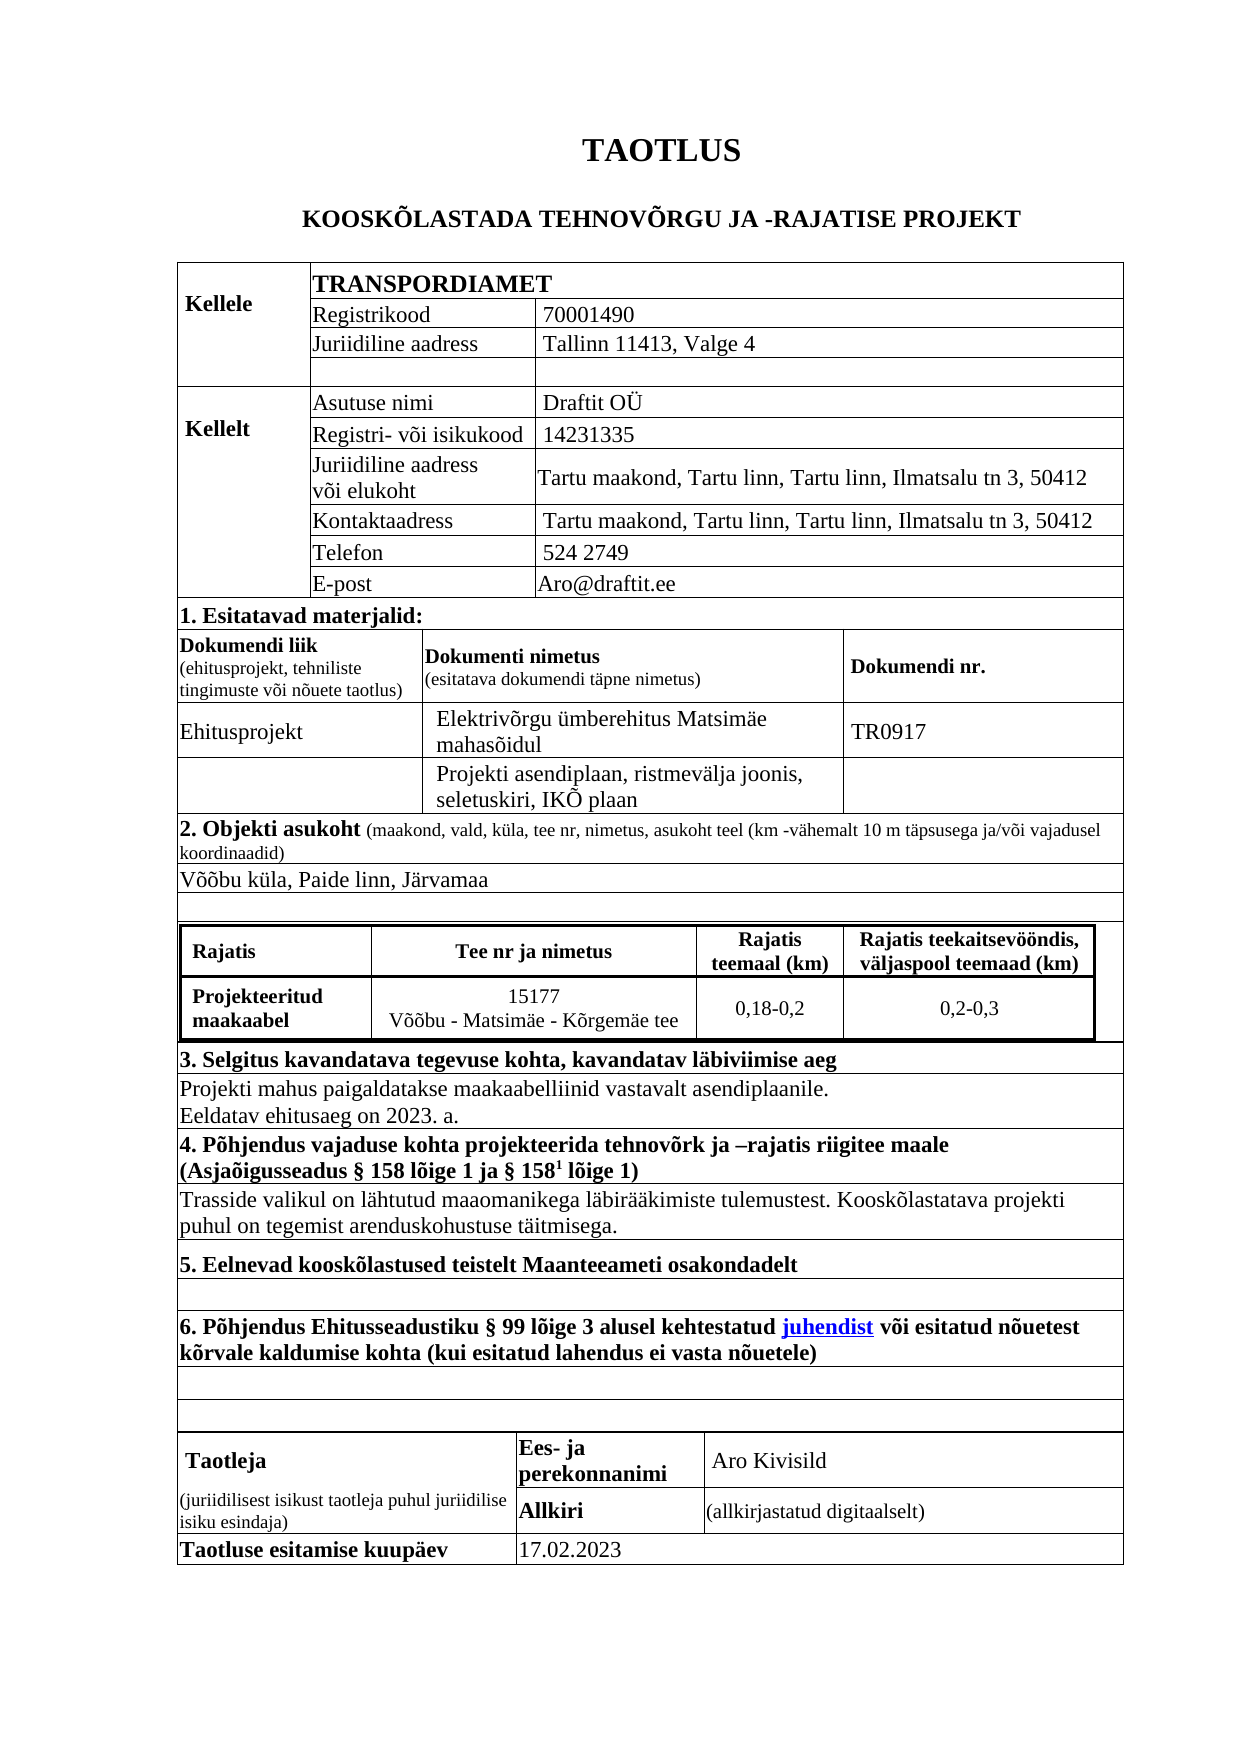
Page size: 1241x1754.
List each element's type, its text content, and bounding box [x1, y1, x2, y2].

table_cell Asutuse nimi [311, 387, 535, 417]
table_cell (allkirjastatud digitaalselt) [705, 1488, 1123, 1532]
table_cell 3. Selgitus kavandatava tegevuse kohta, kavandatav läbiviimise aeg [178, 1043, 1123, 1073]
table_cell Ehitusprojekt [178, 703, 422, 757]
table_cell Allkiri [517, 1488, 704, 1532]
table_cell [1036, 630, 1042, 702]
table_cell 17.02.2023 [517, 1534, 1123, 1564]
table_cell [1042, 758, 1123, 813]
text TAOTLUS [177, 130, 1146, 168]
table_cell (juriidilisest isikust taotleja puhul juriidilise isiku esindaja) [178, 1487, 516, 1532]
table_cell Dokumenti nimetus (esitatava dokumendi täpne nimetus) [423, 630, 843, 702]
table_cell Juriidiline aadress või elukoht [311, 449, 535, 503]
table_cell 2. Objekti asukoht (maakond, vald, küla, tee nr, nimetus, asukoht teel (km -vähemalt 10 m täpsusega ja/või vajadusel koordinaadid) [178, 814, 1123, 863]
table_cell [536, 358, 1123, 386]
table_cell Dokumendi liik (ehitusprojekt, tehniliste tingimuste või nõuete taotlus) [178, 630, 422, 702]
table_cell Aro Kivisild [705, 1433, 1123, 1487]
table_cell [311, 358, 535, 386]
table_cell [178, 893, 1123, 921]
table_cell Juriidiline aadress [311, 328, 535, 357]
table_cell 5. Eelnevad kooskõlastused teistelt Maanteeameti osakondadelt [178, 1240, 1123, 1278]
table_cell Tartu maakond, Tartu linn, Tartu linn, Ilmatsalu tn 3, 50412 [536, 505, 1123, 535]
table_cell Kontaktaadress [311, 505, 535, 535]
table_header Kellele [178, 263, 310, 386]
table_cell Draftit OÜ [536, 387, 1123, 417]
table_cell Võõbu küla, Paide linn, Järvamaa [178, 864, 1123, 892]
table_cell [178, 1279, 1123, 1310]
table_cell Taotleja [178, 1433, 516, 1487]
table_cell Telefon [311, 536, 535, 566]
table_header TRANSPORDIAMET [311, 263, 1123, 297]
table_cell [178, 758, 422, 813]
table_cell Registri- või isikukood [311, 418, 535, 448]
table_cell E-post [311, 567, 535, 597]
table_cell TR0917 [844, 703, 1036, 757]
table_cell 4. Põhjendus vajaduse kohta projekteerida tehnovõrk ja –rajatis riigitee maale (Asjaõigusseadus § 158 lõige 1 ja § 1581 lõige 1) [178, 1129, 1123, 1183]
table_cell Elektrivõrgu ümberehitus Matsimäe mahasõidul [423, 703, 843, 757]
table_cell [178, 1367, 1123, 1398]
table_cell Tartu maakond, Tartu linn, Tartu linn, Ilmatsalu tn 3, 50412 [536, 449, 1123, 503]
table_cell 14231335 [536, 418, 1123, 448]
text KOOSKÕLASTADA TEHNOVÕRGU JA -RAJATISE PROJEKT [177, 204, 1146, 233]
table_cell Aro@draftit.ee [536, 567, 1123, 597]
table_cell Registrikood [311, 299, 535, 327]
table_cell Kellelt [178, 387, 310, 597]
table_cell Taotluse esitamise kuupäev [178, 1534, 516, 1564]
table_cell [1036, 703, 1042, 757]
table_cell 6. Põhjendus Ehitusseadustiku § 99 lõige 3 alusel kehtestatud juhendist või esitatud nõuetest kõrvale kaldumise kohta (kui esitatud lahendus ei vasta nõuetele) [178, 1311, 1123, 1366]
table_cell [1042, 703, 1123, 757]
table_cell 1. Esitatavad materjalid: [178, 598, 1123, 628]
table_cell Ees- ja perekonnanimi [517, 1433, 704, 1487]
table_cell [844, 758, 1036, 813]
table_cell [1036, 758, 1042, 813]
table_cell [178, 922, 1123, 1041]
table_cell Dokumendi nr. [844, 630, 1036, 702]
table_cell Trasside valikul on lähtutud maaomanikega läbirääkimiste tulemustest. Kooskõlastatava projekti puhul on tegemist arenduskohustuse täitmisega. [178, 1184, 1123, 1239]
table_cell Projekti mahus paigaldatakse maakaabelliinid vastavalt asendiplaanile. Eeldatav ehitusaeg on 2023. a. [178, 1074, 1123, 1128]
table_cell Tallinn 11413, Valge 4 [536, 328, 1123, 357]
table_cell Projekti asendiplaan, ristmevälja joonis, seletuskiri, IKÕ plaan [423, 758, 843, 813]
table_cell 70001490 [536, 299, 1123, 327]
table_cell [178, 1400, 1123, 1431]
table_cell [1042, 630, 1123, 702]
table_cell 524 2749 [536, 536, 1123, 566]
